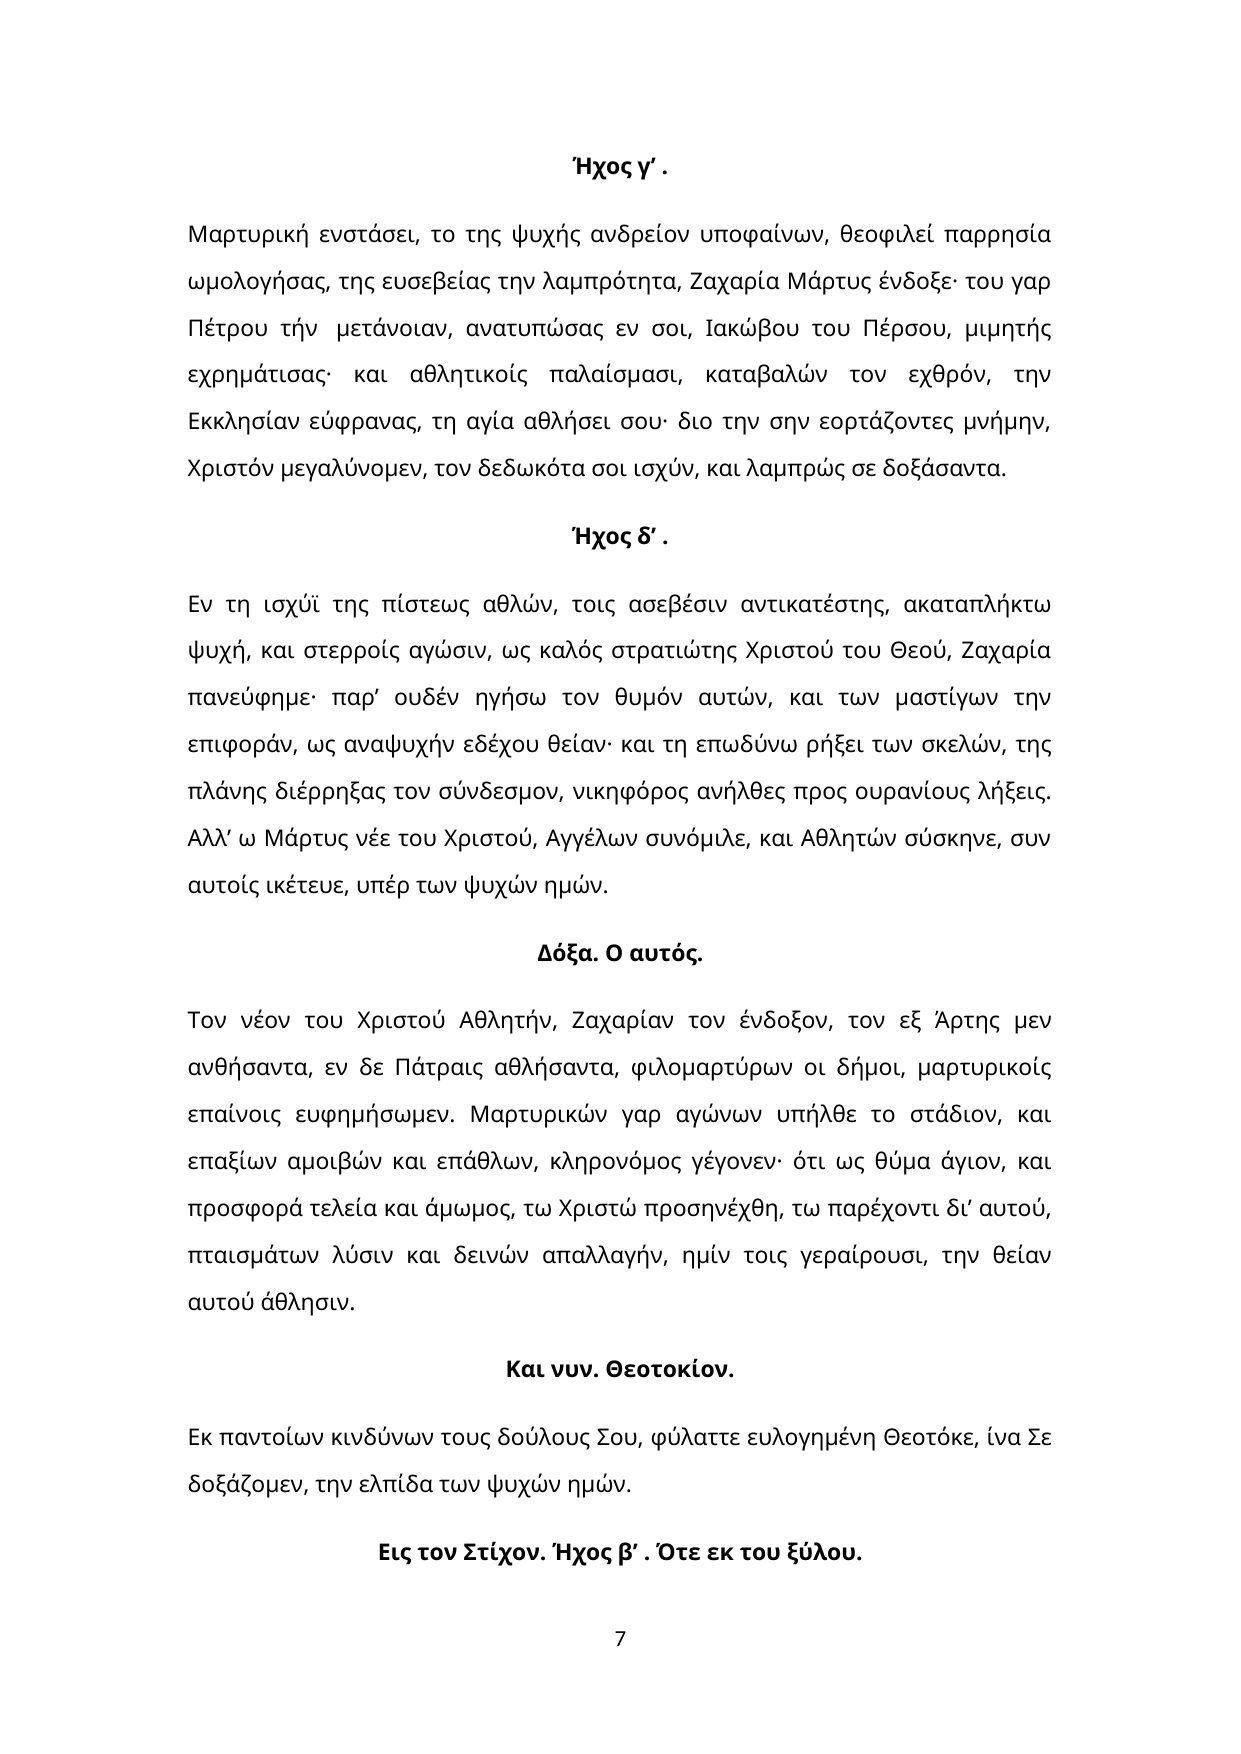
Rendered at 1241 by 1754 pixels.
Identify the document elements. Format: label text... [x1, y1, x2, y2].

text Δόξα. Ο αυτός. [187, 936, 1053, 968]
text Τον νέον του Χριστού Αθλητήν, Ζαχαρίαν τον ένδοξον, τον εξ Άρτης μεν ανθήσαντα, εν δε Πάτραις αθλήσαντα, φιλομαρτύρων οι δήμοι, μαρτυρικοίς επαίνοις ευφημήσωμεν. Μαρτυρικών γαρ αγώνων υπήλθε το στάδιον, και επαξίων αμοιβών και επάθλων, κληρονόμος γέγονεν· ότι ως θύμα άγιον, και προσφορά τελεία και άμωμος, τω Χριστώ προσηνέχθη, τω παρέχοντι δι’ αυτού, πταισμάτων λύσιν και δεινών απαλλαγήν, ημίν τοις γεραίρουσι, την θείαν αυτού άθλησιν. [187, 1004, 1053, 1317]
text Εκ παντοίων κινδύνων τους δούλους Σου, φύλαττε ευλογημένη Θεοτόκε, ίνα Σε δοξάζομεν, την ελπίδα των ψυχών ημών. [187, 1421, 1053, 1499]
text Ήχος γ’ . [187, 150, 1053, 181]
text Εν τη ισχύϊ της πίστεως αθλών, τοις ασεβέσιν αντικατέστης, ακαταπλήκτω ψυχή, και στερροίς αγώσιν, ως καλός στρατιώτης Χριστού του Θεού, Ζαχαρία πανεύφημε· παρ’ ουδέν ηγήσω τον θυμόν αυτών, και των μαστίγων την επιφοράν, ως αναψυχήν εδέχου θείαν· και τη επωδύνω ρήξει των σκελών, της πλάνης διέρρηξας τον σύνδεσμον, νικηφόρος ανήλθες προς ουρανίους λήξεις. Αλλ’ ω Μάρτυς νέε του Χριστού, Αγγέλων συνόμιλε, και Αθλητών σύσκηνε, συν αυτοίς ικέτευε, υπέρ των ψυχών ημών. [187, 587, 1053, 900]
text Μαρτυρική ενστάσει, το της ψυχής ανδρείον υποφαίνων, θεοφιλεί παρρησία ωμολογήσας, της ευσεβείας την λαμπρότητα, Ζαχαρία Μάρτυς ένδοξε· του γαρ Πέτρου τήν μετάνοιαν, ανατυπώσας εν σοι, Ιακώβου του Πέρσου, μιμητής εχρημάτισας· και αθλητικοίς παλαίσμασι, καταβαλών τον εχθρόν, την Εκκλησίαν εύφρανας, τη αγία αθλήσει σου· διο την σην εορτάζοντες μνήμην, Χριστόν μεγαλύνομεν, τον δεδωκότα σοι ισχύν, και λαμπρώς σε δοξάσαντα. [187, 218, 1053, 483]
text Και νυν. Θεοτοκίον. [187, 1353, 1053, 1384]
text Εις τον Στίχον. Ήχος β’ . Ότε εκ του ξύλου. [187, 1535, 1053, 1567]
text Ήχος δ’ . [187, 520, 1053, 551]
